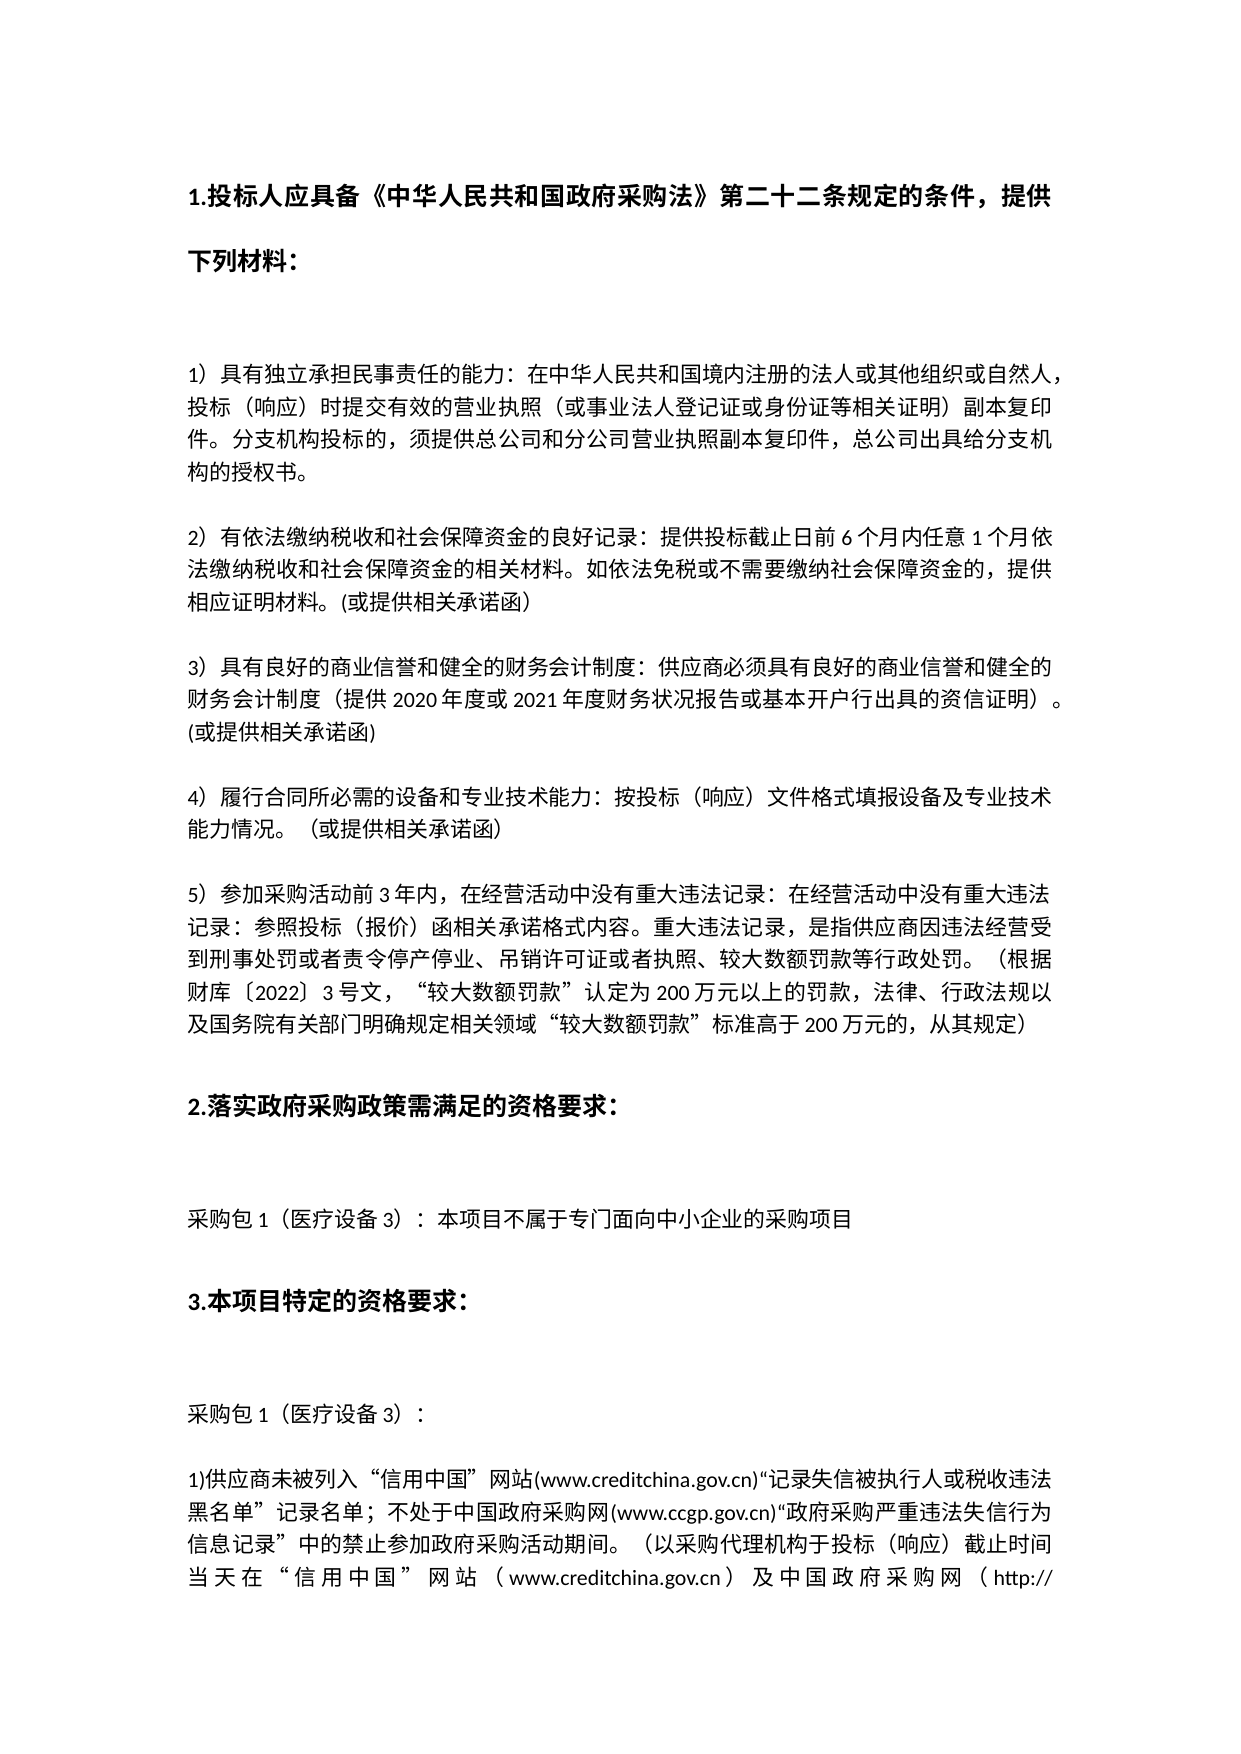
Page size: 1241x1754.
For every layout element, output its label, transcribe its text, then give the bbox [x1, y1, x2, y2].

text 采购包1（医疗设备3）：本项目不属于专门面向中小企业的采购项目 [187, 1202, 1053, 1234]
text 采购包1（医疗设备3）： [187, 1397, 1053, 1429]
text 3.本项目特定的资格要求： [187, 1267, 1053, 1332]
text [187, 1462, 1053, 1592]
text 4）履行合同所必需的设备和专业技术能力：按投标（响应）文件格式填报设备及专业技术能力情况。（或提供相关承诺函） [187, 779, 1053, 844]
text 2）有依法缴纳税收和社会保障资金的良好记录：提供投标截止日前6个月内任意1个月依法缴纳税收和社会保障资金的相关材料。如依法免税或不需要缴纳社会保障资金的，提供相应证明材料。(或提供相关承诺函） [187, 519, 1053, 617]
text 1.投标人应具备《中华人民共和国政府采购法》第二十二条规定的条件，提供下列材料： [187, 162, 1053, 292]
text 2.落实政府采购政策需满足的资格要求： [187, 1072, 1053, 1137]
text 1）具有独立承担民事责任的能力：在中华人民共和国境内注册的法人或其他组织或自然人，投标（响应）时提交有效的营业执照（或事业法人登记证或身份证等相关证明）副本复印件。分支机构投标的，须提供总公司和分公司营业执照副本复印件，总公司出具给分支机构的授权书。 [187, 357, 1053, 487]
text 3）具有良好的商业信誉和健全的财务会计制度：供应商必须具有良好的商业信誉和健全的财务会计制度（提供2020年度或2021年度财务状况报告或基本开户行出具的资信证明）。(或提供相关承诺函) [187, 649, 1053, 747]
text 5）参加采购活动前3年内，在经营活动中没有重大违法记录：在经营活动中没有重大违法记录：参照投标（报价）函相关承诺格式内容。重大违法记录，是指供应商因违法经营受到刑事处罚或者责令停产停业、吊销许可证或者执照、较大数额罚款等行政处罚。（根据财库〔2022〕3号文，“较大数额罚款”认定为200万元以上的罚款，法律、行政法规以及国务院有关部门明确规定相关领域“较大数额罚款”标准高于200万元的，从其规定） [187, 877, 1053, 1039]
